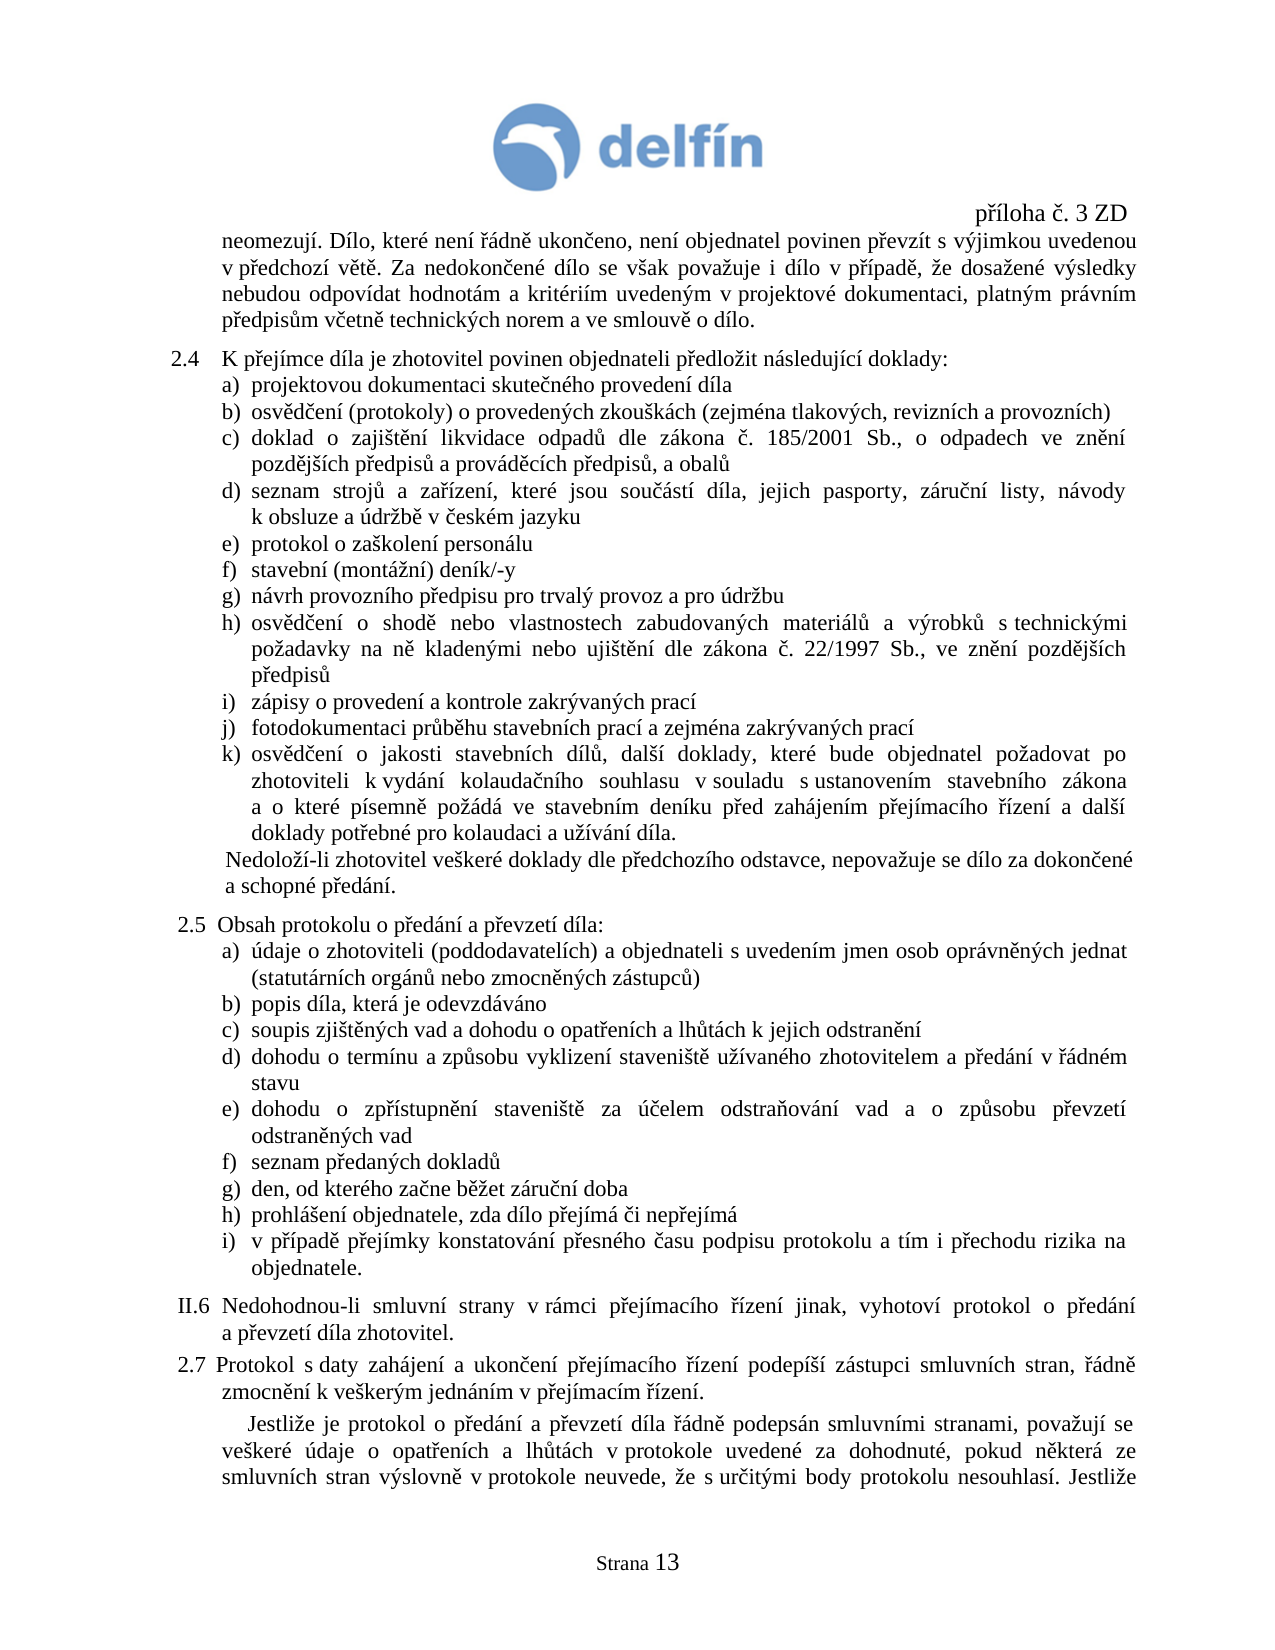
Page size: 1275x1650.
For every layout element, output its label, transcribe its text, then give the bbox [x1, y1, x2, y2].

list popis díla, která je odevzdáváno [222, 990, 1127, 1016]
list seznam předaných dokladů [222, 1148, 1127, 1174]
text 2.7 Protokol s daty zahájení a ukončení přejímacího řízení podepíší zástupci smluvních stran, řádně zmocnění k veškerým jednáním v přejímacím řízení. [177, 1351, 1137, 1404]
list projektovou dokumentaci skutečného provedení díla [222, 371, 1127, 398]
text a schopné předání. [148, 872, 1137, 898]
list dohodu o zpřístupnění staveniště za účelem odstraňování vad a o způsobu převzetí odstraněných vad [222, 1096, 1127, 1148]
list protokol o zaškolení personálu [222, 529, 1127, 556]
text 2.4 K přejímce díla je zhotovitel povinen objednateli předložit následující doklady: [148, 345, 1127, 371]
list den, od kterého začne běžet záruční doba [222, 1174, 1127, 1201]
list osvědčení (protokoly) o provedených zkouškách (zejména tlakových, revizních a provozních) [222, 398, 1127, 424]
list osvědčení o jakosti stavebních dílů, další doklady, které bude objednatel požadovat po zhotoviteli k vydání kolaudačního souhlasu v souladu s ustanovením stavebního zákona a o které písemně požádá ve stavebním deníku před zahájením přejímacího řízení a další doklady potřebné pro kolaudaci a užívání díla. [222, 740, 1127, 846]
text Nedoloží-li zhotovitel veškeré doklady dle předchozího odstavce, nepovažuje se dílo za dokončené [148, 846, 1137, 872]
list v případě přejímky konstatování přesného času podpisu protokolu a tím i přechodu rizika na objednatele. [222, 1227, 1127, 1280]
list prohlášení objednatele, zda dílo přejímá či nepřejímá [222, 1201, 1127, 1227]
list stavební (montážní) deník/-y [222, 556, 1127, 582]
list dohodu o termínu a způsobu vyklizení staveniště užívaného zhotovitelem a předání v řádném stavu [222, 1043, 1127, 1096]
list fotodokumentaci průběhu stavebních prací a zejména zakrývaných prací [222, 714, 1127, 740]
list údaje o zhotoviteli (poddodavatelích) a objednateli s uvedením jmen osob oprávněných jednat (statutárních orgánů nebo zmocněných zástupců) [222, 937, 1127, 990]
list zápisy o provedení a kontrole zakrývaných prací [222, 688, 1127, 714]
text 2.5 Obsah protokolu o předání a převzetí díla: [177, 911, 1137, 937]
list Nedohodnou-li smluvní strany v rámci přejímacího řízení jinak, vyhotoví protokol o předání a převzetí díla zhotovitel. [177, 1292, 1137, 1345]
picture [458, 73, 797, 222]
list doklad o zajištění likvidace odpadů dle zákona č. 185/2001 Sb., o odpadech ve znění pozdějších předpisů a prováděcích předpisů, a obalů [222, 424, 1127, 477]
list návrh provozního předpisu pro trvalý provoz a pro údržbu [222, 582, 1127, 609]
list seznam strojů a zařízení, které jsou součástí díla, jejich pasporty, záruční listy, návody k obsluze a údržbě v českém jazyku [222, 477, 1127, 529]
list soupis zjištěných vad a dohodu o opatřeních a lhůtách k jejich odstranění [222, 1016, 1127, 1043]
list osvědčení o shodě nebo vlastnostech zabudovaných materiálů a výrobků s technickými požadavky na ně kladenými nebo ujištění dle zákona č. 22/1997 Sb., ve znění pozdějších předpisů [222, 609, 1127, 688]
